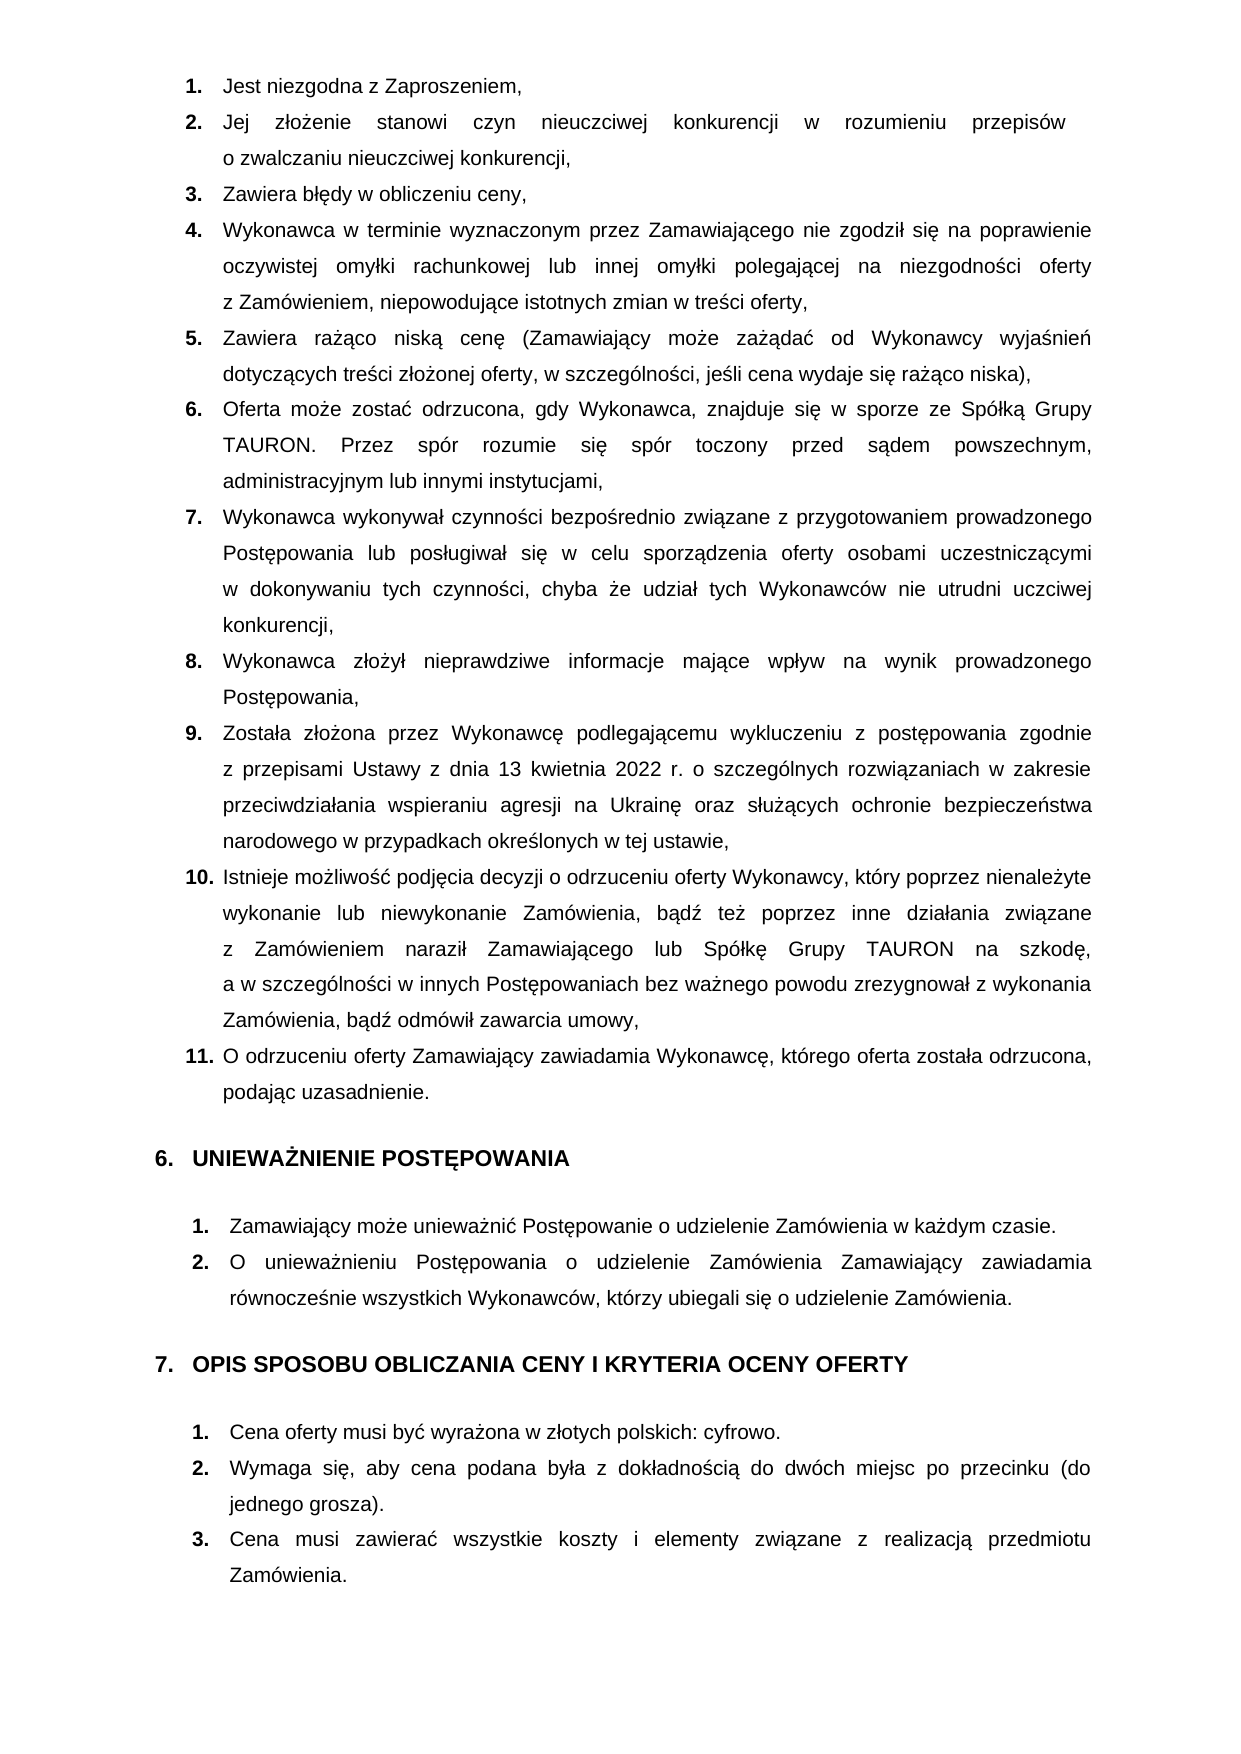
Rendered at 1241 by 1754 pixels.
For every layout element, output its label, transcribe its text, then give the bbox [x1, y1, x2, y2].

list O unieważnieniu Postępowania o udzielenie Zamówienia Zamawiający zawiadamia równocześnie wszystkich Wykonawców, którzy ubiegali się o udzielenie Zamówienia. [192, 1250, 1093, 1310]
list Wykonawca w terminie wyznaczonym przez Zamawiającego nie zgodził się na poprawienie oczywistej omyłki rachunkowej lub innej omyłki polegającej na niezgodności oferty z Zamówieniem, niepowodujące istotnych zmian w treści oferty, [185, 218, 1093, 313]
list Wykonawca wykonywał czynności bezpośrednio związane z przygotowaniem prowadzonego Postępowania lub posługiwał się w celu sporządzenia oferty osobami uczestniczącymi w dokonywaniu tych czynności, chyba że udział tych Wykonawców nie utrudni uczciwej konkurencji, [185, 505, 1093, 637]
list Wymaga się, aby cena podana była z dokładnością do dwóch miejsc po przecinku (do jednego grosza). [192, 1455, 1093, 1515]
list O odrzuceniu oferty Zamawiający zawiadamia Wykonawcę, którego oferta została odrzucona, podając uzasadnienie. [185, 1044, 1093, 1104]
list Istnieje możliwość podjęcia decyzji o odrzuceniu oferty Wykonawcy, który poprzez nienależyte wykonanie lub niewykonanie Zamówienia, bądź też poprzez inne działania związane z Zamówieniem naraził Zamawiającego lub Spółkę Grupy TAURON na szkodę, a w szczególności w innych Postępowaniach bez ważnego powodu zrezygnował z wykonania Zamówienia, bądź odmówił zawarcia umowy, [185, 864, 1093, 1032]
list OPIS SPOSOBU OBLICZANIA CENY I KRYTERIA OCENY OFERTY [154, 1351, 1093, 1377]
list Jej złożenie stanowi czyn nieuczciwej konkurencji w rozumieniu przepisów o zwalczaniu nieuczciwej konkurencji, [185, 110, 1093, 170]
list Cena musi zawierać wszystkie koszty i elementy związane z realizacją przedmiotu Zamówienia. [192, 1527, 1093, 1587]
list UNIEWAŻNIENIE POSTĘPOWANIA [154, 1145, 1093, 1172]
list Jest niezgodna z Zaproszeniem, [185, 74, 1093, 98]
list Oferta może zostać odrzucona, gdy Wykonawca, znajduje się w sporze ze Spółką Grupy TAURON. Przez spór rozumie się spór toczony przed sądem powszechnym, administracyjnym lub innymi instytucjami, [185, 397, 1093, 493]
list Zawiera błędy w obliczeniu ceny, [185, 182, 1093, 206]
list Zamawiający może unieważnić Postępowanie o udzielenie Zamówienia w każdym czasie. [192, 1214, 1093, 1238]
list Wykonawca złożył nieprawdziwe informacje mające wpływ na wynik prowadzonego Postępowania, [185, 649, 1093, 709]
list Cena oferty musi być wyrażona w złotych polskich: cyfrowo. [192, 1419, 1093, 1443]
list Zawiera rażąco niską cenę (Zamawiający może zażądać od Wykonawcy wyjaśnień dotyczących treści złożonej oferty, w szczególności, jeśli cena wydaje się rażąco niska), [185, 325, 1093, 385]
list Została złożona przez Wykonawcę podlegającemu wykluczeniu z postępowania zgodnie z przepisami Ustawy z dnia 13 kwietnia 2022 r. o szczególnych rozwiązaniach w zakresie przeciwdziałania wspieraniu agresji na Ukrainę oraz służących ochronie bezpieczeństwa narodowego w przypadkach określonych w tej ustawie, [185, 721, 1093, 852]
